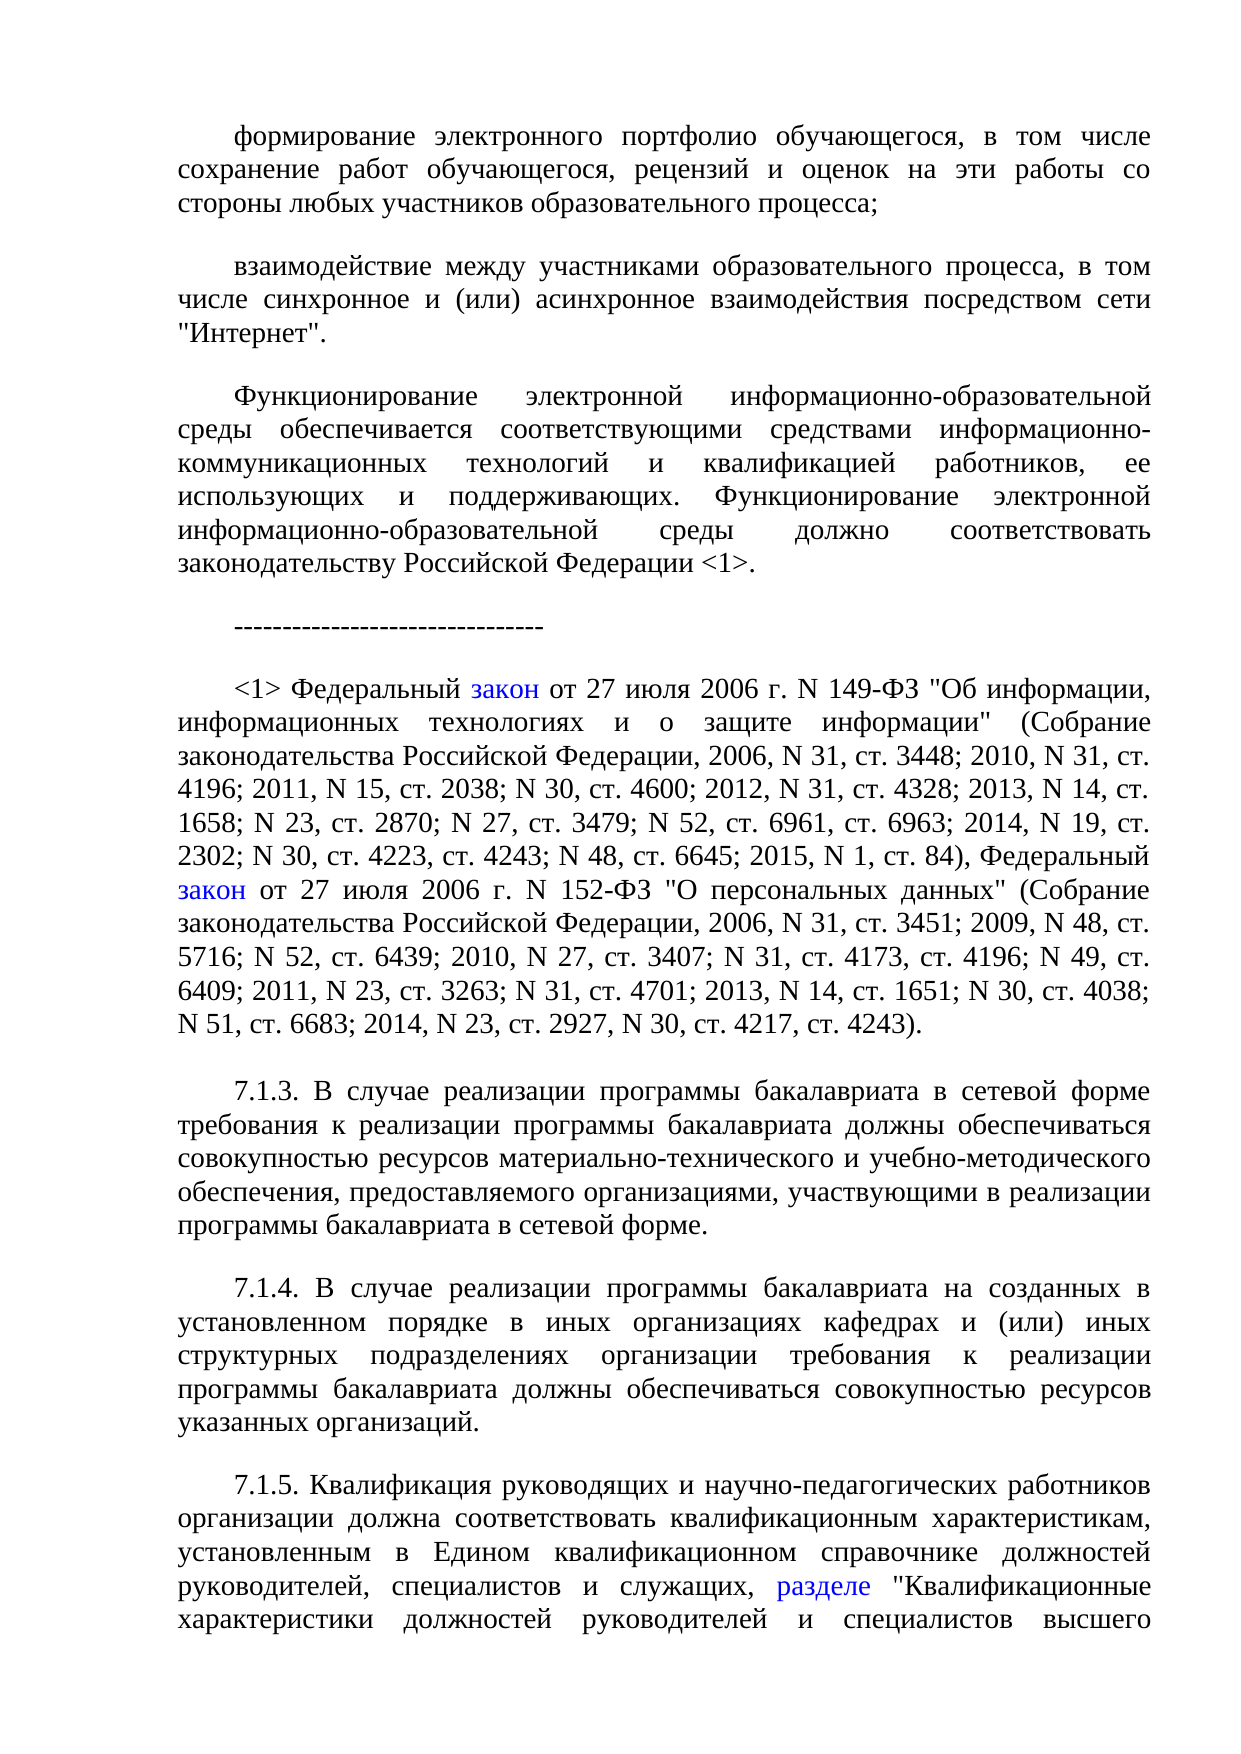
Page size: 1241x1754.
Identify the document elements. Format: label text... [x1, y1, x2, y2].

text <1> Федеральный закон от 27 июля 2006 г. N 149-ФЗ "Об информации, информационных технологиях и о защите информации" (Собрание законодательства Российской Федерации, 2006, N 31, ст. 3448; 2010, N 31, ст. 4196; 2011, N 15, ст. 2038; N 30, ст. 4600; 2012, N 31, ст. 4328; 2013, N 14, ст. 1658; N 23, ст. 2870; N 27, ст. 3479; N 52, ст. 6961, ст. 6963; 2014, N 19, ст. 2302; N 30, ст. 4223, ст. 4243; N 48, ст. 6645; 2015, N 1, ст. 84), Федеральный закон от 27 июля 2006 г. N 152-ФЗ "О персональных данных" (Собрание законодательства Российской Федерации, 2006, N 31, ст. 3451; 2009, N 48, ст. 5716; N 52, ст. 6439; 2010, N 27, ст. 3407; N 31, ст. 4173, ст. 4196; N 49, ст. 6409; 2011, N 23, ст. 3263; N 31, ст. 4701; 2013, N 14, ст. 1651; N 30, ст. 4038; N 51, ст. 6683; 2014, N 23, ст. 2927, N 30, ст. 4217, ст. 4243). [177, 671, 1152, 1040]
text -------------------------------- [177, 608, 1152, 642]
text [177, 1467, 1152, 1635]
text 7.1.4. В случае реализации программы бакалавриата на созданных в установленном порядке в иных организациях кафедрах и (или) иных структурных подразделениях организации требования к реализации программы бакалавриата должны обеспечиваться совокупностью ресурсов указанных организаций. [177, 1270, 1152, 1438]
text формирование электронного портфолио обучающегося, в том числе сохранение работ обучающегося, рецензий и оценок на эти работы со стороны любых участников образовательного процесса; [177, 118, 1152, 219]
text 7.1.3. В случае реализации программы бакалавриата в сетевой форме требования к реализации программы бакалавриата должны обеспечиваться совокупностью ресурсов материально-технического и учебно-методического обеспечения, предоставляемого организациями, участвующими в реализации программы бакалавриата в сетевой форме. [177, 1073, 1152, 1241]
text взаимодействие между участниками образовательного процесса, в том числе синхронное и (или) асинхронное взаимодействия посредством сети "Интернет". [177, 248, 1152, 348]
text Функционирование электронной информационно-образовательной среды обеспечивается соответствующими средствами информационно-коммуникационных технологий и квалификацией работников, ее использующих и поддерживающих. Функционирование электронной информационно-образовательной среды должно соответствовать законодательству Российской Федерации <1>. [177, 378, 1152, 579]
